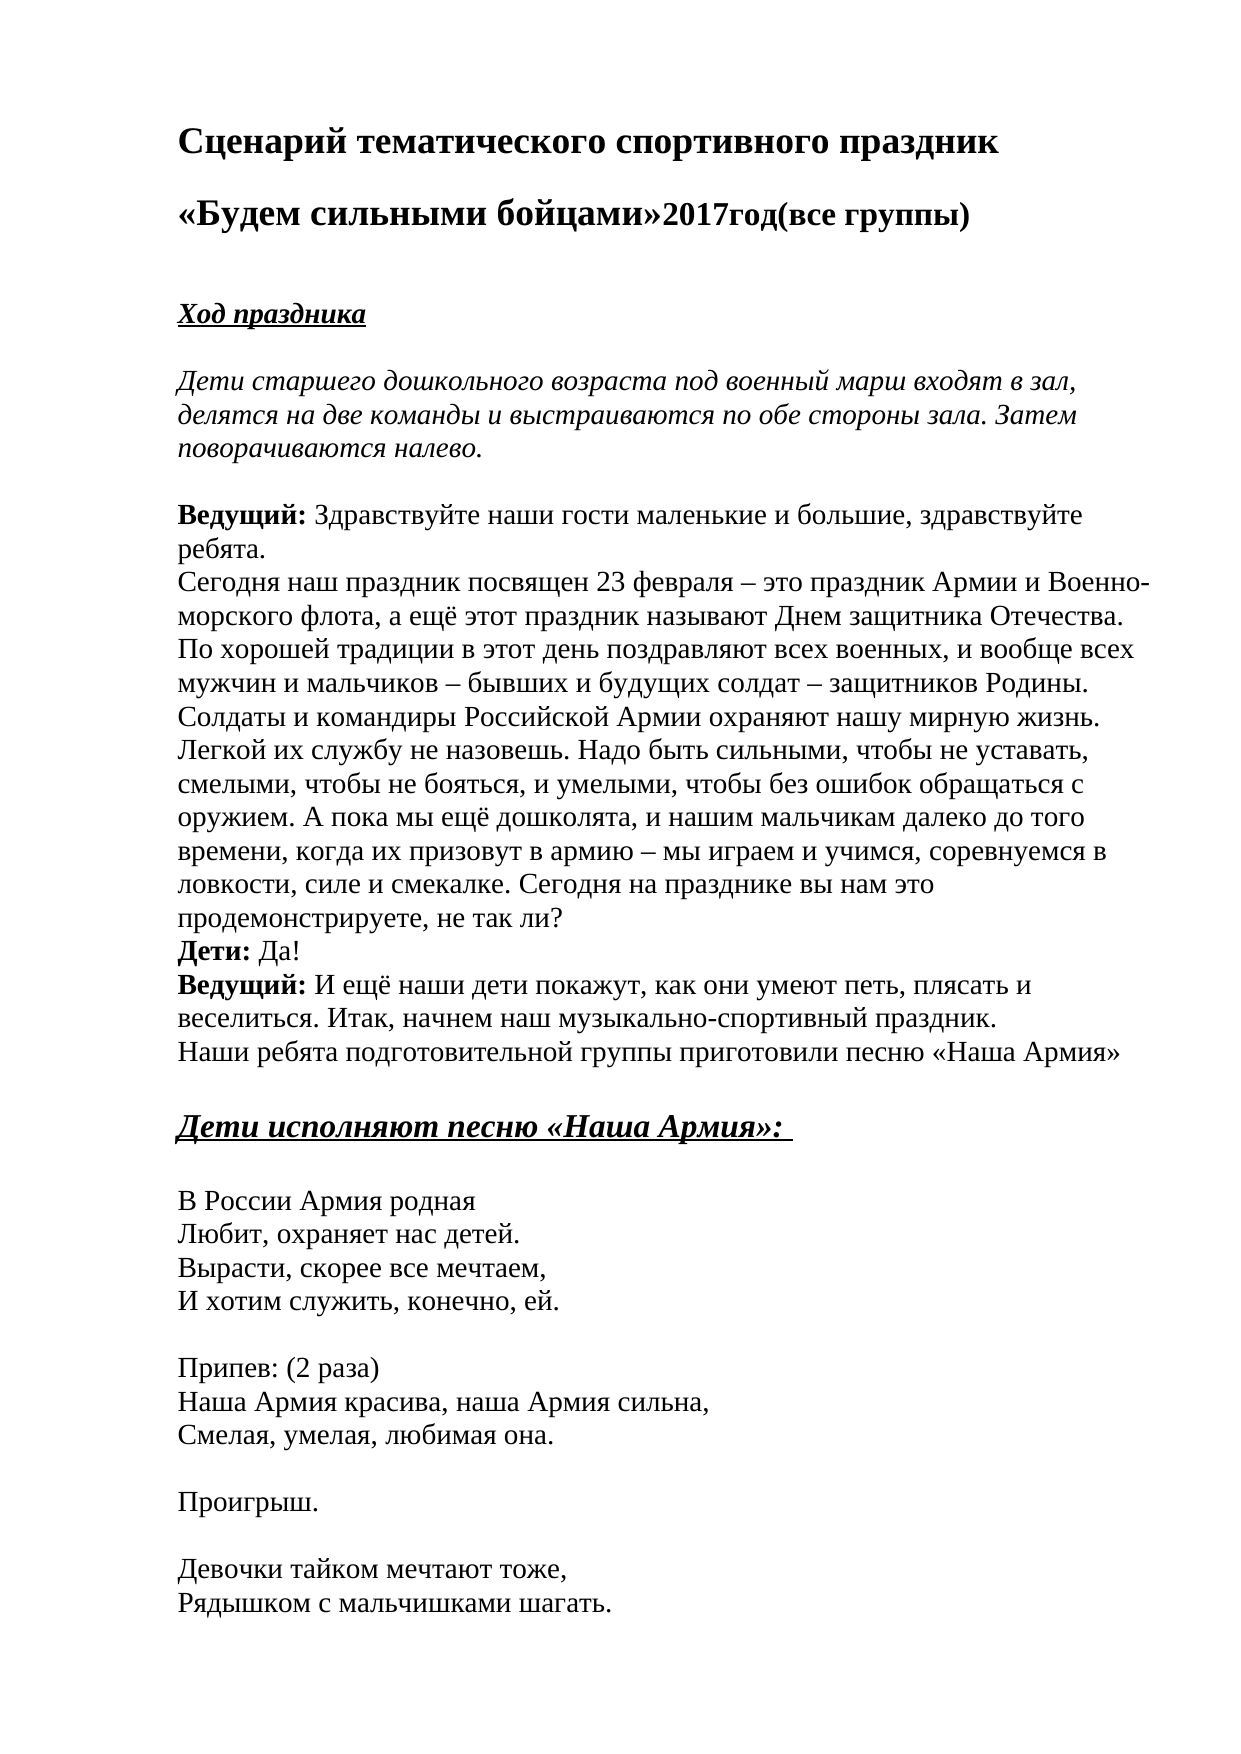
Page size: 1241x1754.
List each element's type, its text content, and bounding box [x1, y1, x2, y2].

text Любит, охраняет нас детей. [177, 1216, 1152, 1250]
text Сценарий тематического спортивного праздник [177, 118, 1152, 161]
text Наши ребята подготовительной группы приготовили песню «Наша Армия» [177, 1034, 1152, 1068]
text Ход праздника [177, 296, 1152, 330]
text Дети: Да! [177, 933, 1152, 967]
text И хотим служить, конечно, ей. [177, 1283, 1152, 1317]
text Ведущий: И ещё наши дети покажут, как они умеют петь, плясать и веселиться. Итак, начнем наш музыкально-спортивный праздник. [177, 967, 1152, 1034]
text «Будем сильными бойцами»2017год(все группы) [177, 190, 1152, 233]
text Сегодня наш праздник посвящен 23 февраля – это праздник Армии и Военно-морского флота, а ещё этот праздник называют Днем защитника Отечества. По хорошей традиции в этот день поздравляют всех военных, и вообще всех мужчин и мальчиков – бывших и будущих солдат – защитников Родины. Солдаты и командиры Российской Армии охраняют нашу мирную жизнь. Легкой их службу не назовешь. Надо быть сильными, чтобы не уставать, смелыми, чтобы не бояться, и умелыми, чтобы без ошибок обращаться с оружием. А пока мы ещё дошколята, и нашим мальчикам далеко до того времени, когда их призовут в армию – мы играем и учимся, соревнуемся в ловкости, силе и смекалке. Сегодня на празднике вы нам это продемонстрируете, не так ли? [177, 564, 1152, 933]
text Наша Армия красива, наша Армия сильна, [177, 1384, 1152, 1417]
text Девочки тайком мечтают тоже, [177, 1552, 1152, 1585]
text Дети старшего дошкольного возраста под военный марш входят в зал, делятся на две команды и выстраиваются по обе стороны зала. Затем поворачиваются налево. [177, 363, 1152, 464]
text Рядышком с мальчишками шагать. [177, 1585, 1152, 1619]
text Припев: (2 раза) [177, 1350, 1152, 1384]
text Смелая, умелая, любимая она. [177, 1417, 1152, 1451]
text Проигрыш. [177, 1484, 1152, 1518]
text Вырасти, скорее все мечтаем, [177, 1250, 1152, 1283]
text Ведущий: Здравствуйте наши гости маленькие и большие, здравствуйте ребята. [177, 497, 1152, 564]
text В России Армия родная [177, 1183, 1152, 1216]
text Дети исполняют песню «Наша Армия»: [177, 1106, 1152, 1144]
